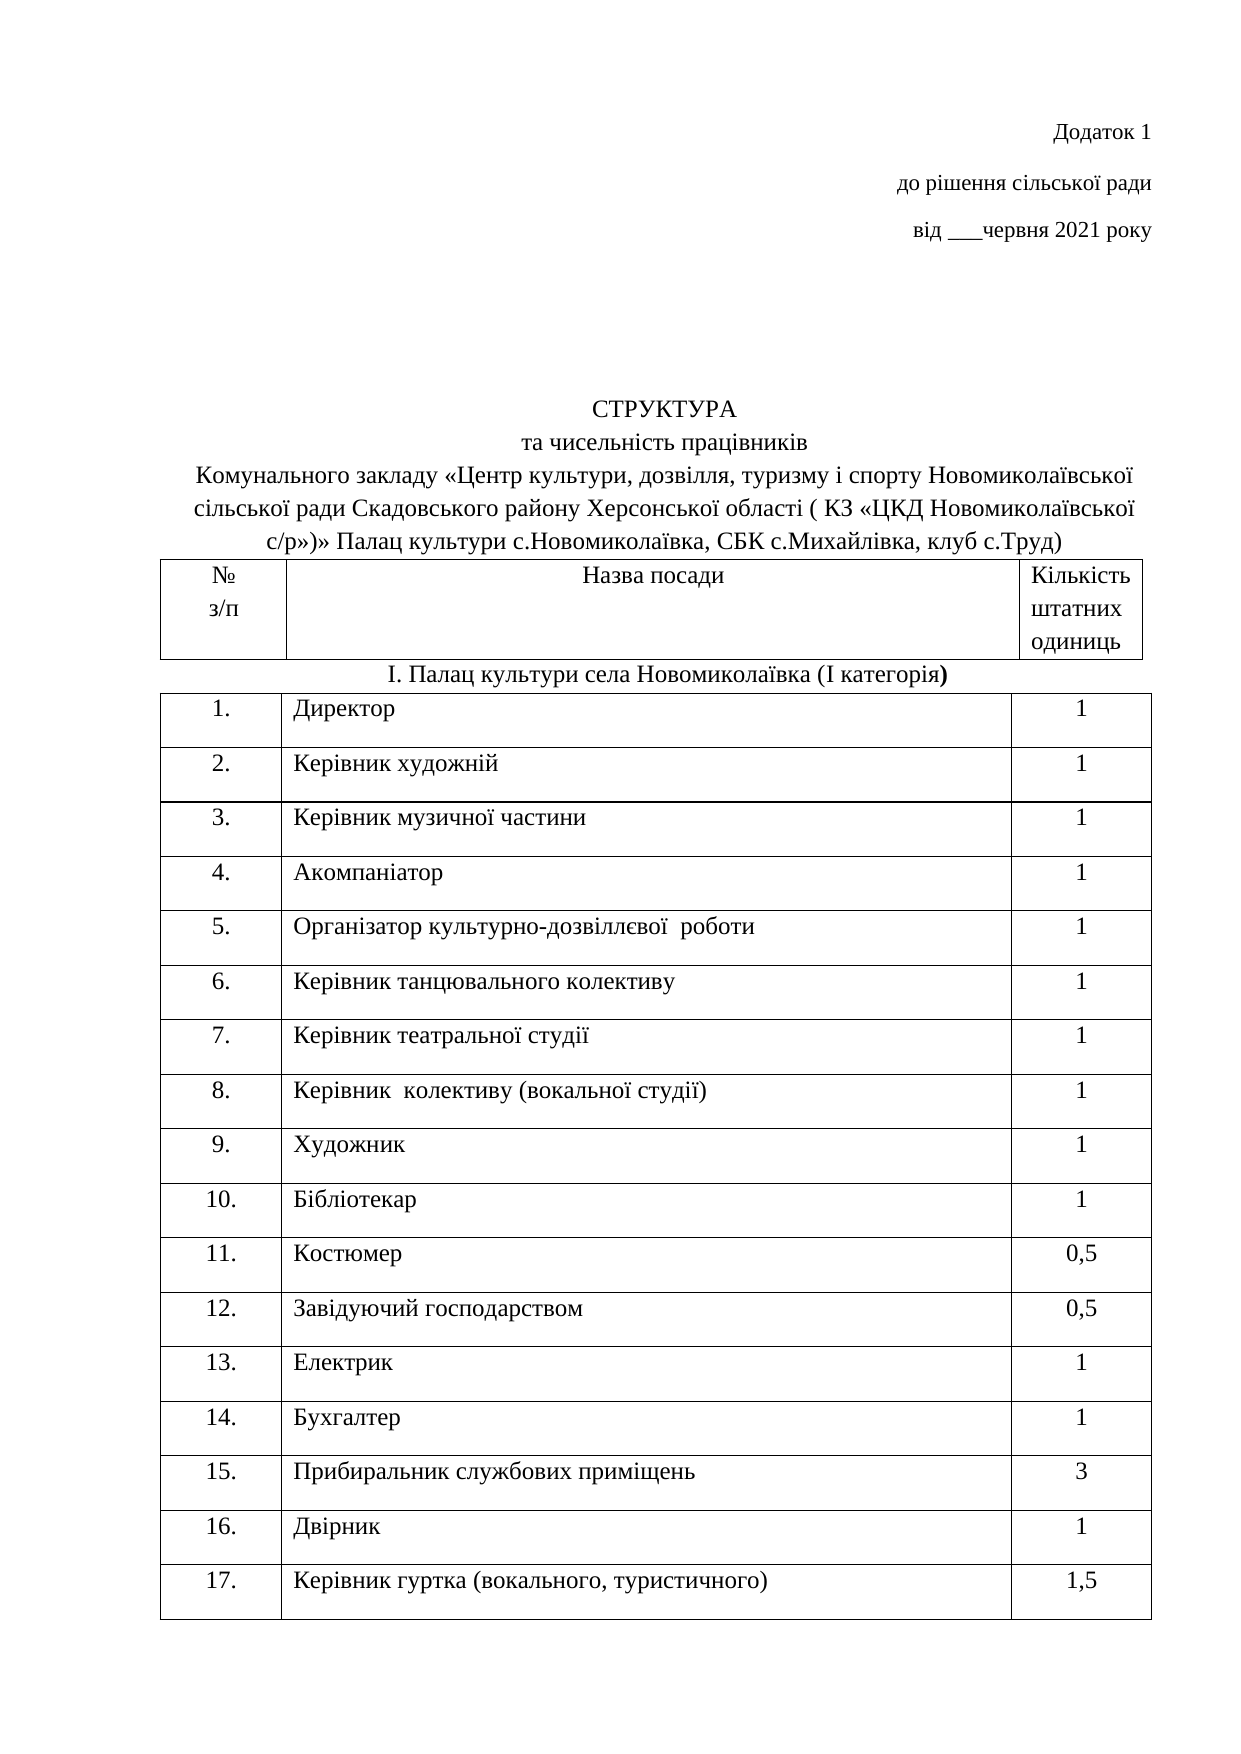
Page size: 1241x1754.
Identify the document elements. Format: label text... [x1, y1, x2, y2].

table_cell 8. [161, 1075, 281, 1128]
table_cell 7. [161, 1020, 281, 1074]
table_cell 0,5 [1012, 1293, 1151, 1346]
table_cell Керівник театральної студії [282, 1020, 1011, 1074]
table_header 1 [1012, 694, 1151, 747]
table_cell 10. [161, 1184, 281, 1237]
table_cell Організатор культурно-дозвіллєвої роботи [282, 911, 1011, 965]
table_cell Художник [282, 1129, 1011, 1183]
table_cell Прибиральник службових приміщень [282, 1456, 1011, 1510]
table_cell 1 [1012, 1075, 1151, 1128]
text СТРУКТУРА [177, 394, 1152, 422]
table_cell 1 [1012, 803, 1151, 856]
table_cell Бібліотекар [282, 1184, 1011, 1237]
table_cell 5. [161, 911, 281, 965]
table_cell Електрик [282, 1347, 1011, 1401]
table_cell 3 [1012, 1456, 1151, 1510]
table_cell Двірник [282, 1511, 1011, 1564]
table_cell 1 [1012, 748, 1151, 801]
table_cell 1 [1012, 966, 1151, 1019]
table_cell 6. [161, 966, 281, 1019]
table_cell Керівник гуртка (вокального, туристичного) [282, 1565, 1011, 1619]
table_cell Акомпаніатор [282, 857, 1011, 910]
table_header № з/п [161, 560, 286, 658]
table_cell 1 [1012, 1184, 1151, 1237]
table_cell Керівник музичної частини [282, 803, 1011, 856]
text до рішення сільської ради [177, 169, 1152, 196]
table_cell 1 [1012, 911, 1151, 965]
table_header Кількість штатних одиниць [1020, 560, 1142, 658]
table_cell 1 [1012, 1129, 1151, 1183]
table_cell 1 [1012, 1402, 1151, 1455]
table_cell 13. [161, 1347, 281, 1401]
table_cell 1 [1012, 1347, 1151, 1401]
table_header Директор [282, 694, 1011, 747]
table_cell 9. [161, 1129, 281, 1183]
table_cell 4. [161, 857, 281, 910]
table_cell Керівник колективу (вокальної студії) [282, 1075, 1011, 1128]
table_cell 1,5 [1012, 1565, 1151, 1619]
table_cell 11. [161, 1238, 281, 1292]
table_cell 15. [161, 1456, 281, 1510]
text І. Палац культури села Новомиколаївка (I категорія) [177, 659, 1152, 688]
table_header Назва посади [287, 560, 1019, 658]
table_cell 17. [161, 1565, 281, 1619]
table_cell 0,5 [1012, 1238, 1151, 1292]
table_cell 1 [1012, 1020, 1151, 1074]
table_cell Керівник танцювального колективу [282, 966, 1011, 1019]
text Додаток 1 [230, 118, 1152, 144]
text Комунального закладу «Центр культури, дозвілля, туризму і спорту Новомиколаївської сільської ради Скадовського району Херсонської області ( КЗ «ЦКД Новомиколаївської с/р»)» Палац культури с.Новомиколаївка, СБК с.Михайлівка, клуб с.Труд) [177, 460, 1152, 554]
table_header 1. [161, 694, 281, 747]
table_cell 1 [1012, 1511, 1151, 1564]
table_cell 2. [161, 748, 281, 801]
table_cell 14. [161, 1402, 281, 1455]
table_cell Керівник художній [282, 748, 1011, 801]
text від ___червня 2021 року [177, 216, 1152, 243]
table_cell 16. [161, 1511, 281, 1564]
table_cell 1 [1012, 857, 1151, 910]
table_cell 12. [161, 1293, 281, 1346]
table_cell 3. [161, 803, 281, 856]
table_cell Завідуючий господарством [282, 1293, 1011, 1346]
table_cell Костюмер [282, 1238, 1011, 1292]
text та чисельність працівників [177, 427, 1152, 455]
table_cell Бухгалтер [282, 1402, 1011, 1455]
